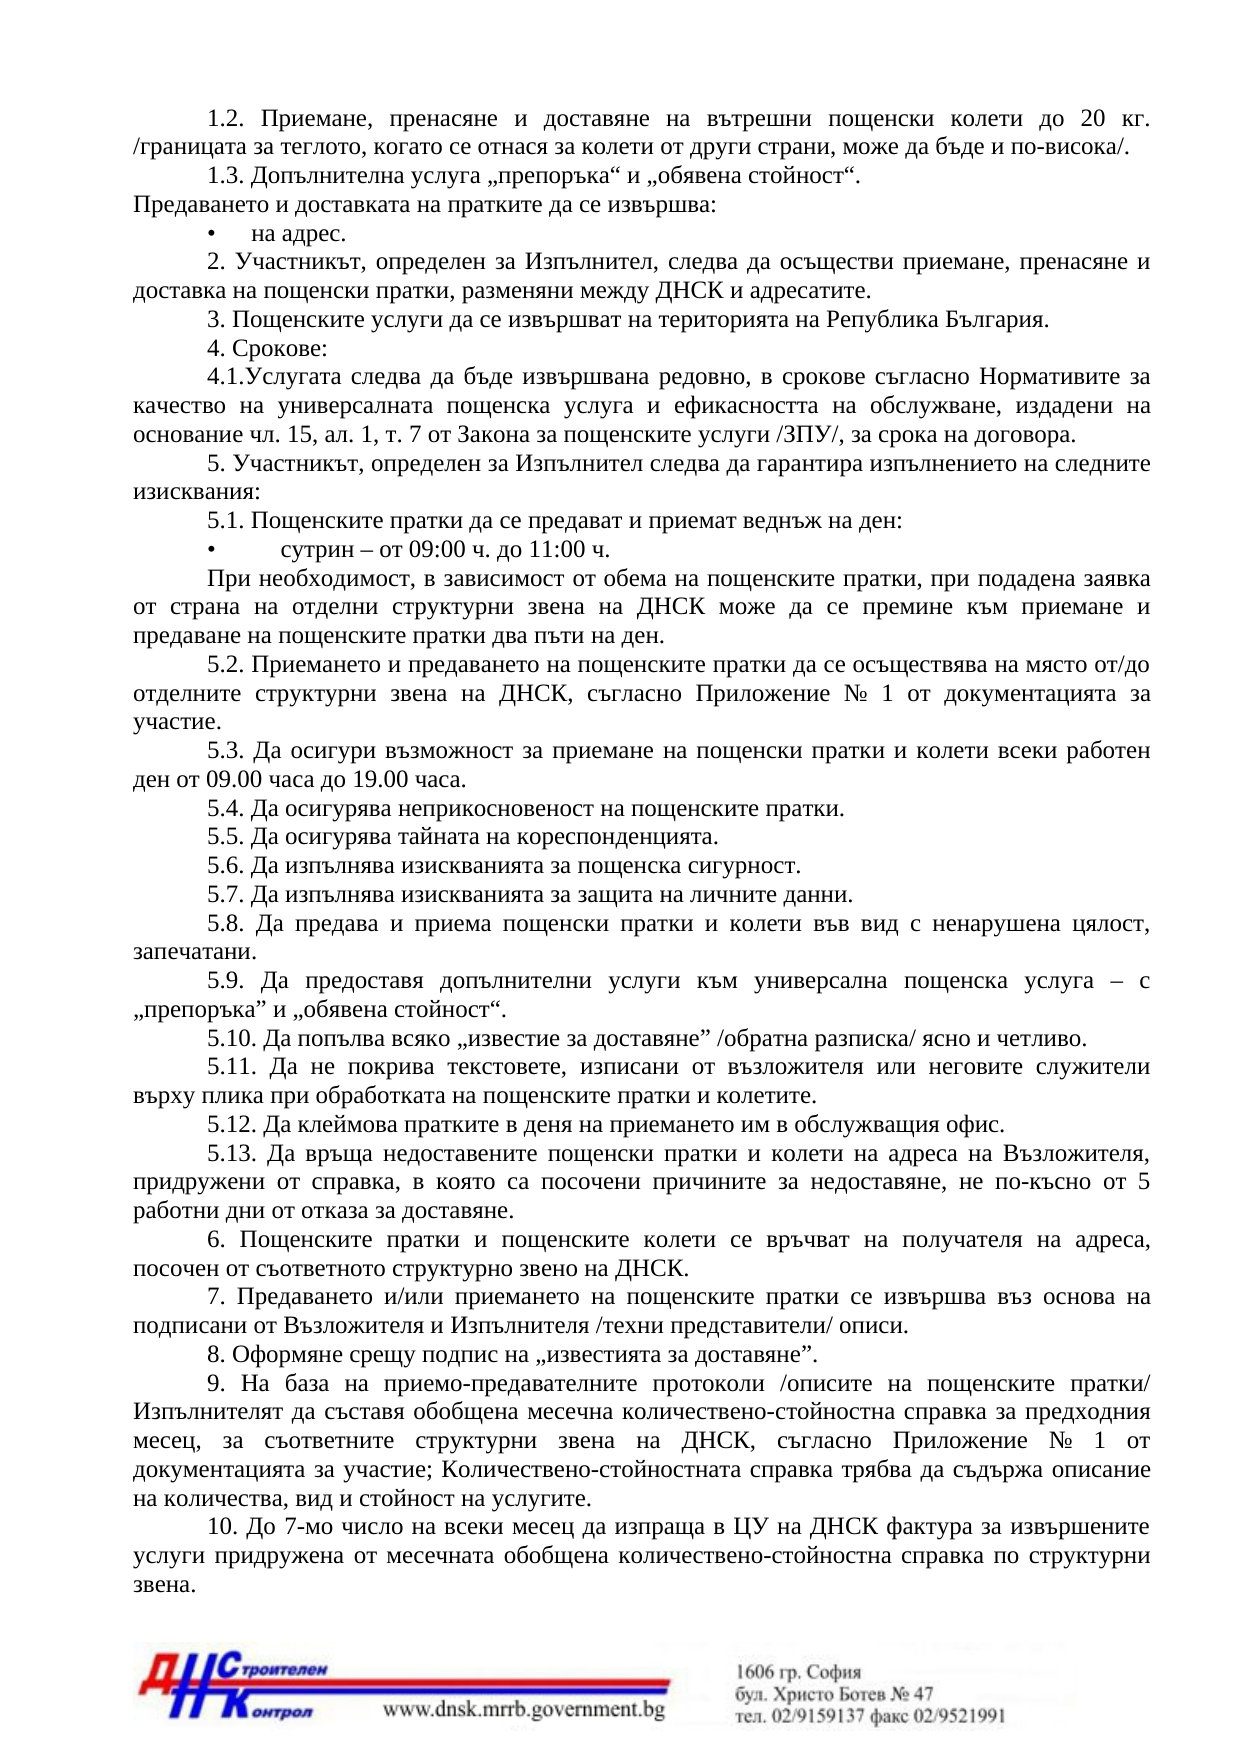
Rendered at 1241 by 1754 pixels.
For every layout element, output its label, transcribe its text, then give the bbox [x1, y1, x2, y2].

list сутрин – от 09:00 ч. до 11:00 ч. [133, 534, 1152, 563]
text 5.9. Да предоставя допълнителни услуги към универсална пощенска услуга – с „препоръка” и „обявена стойност“. [133, 965, 1152, 1023]
text 5.10. Да попълва всяко „известие за доставяне” /обратна разписка/ ясно и четливо. [133, 1023, 1152, 1051]
text 7. Предаването и/или приемането на пощенските пратки се извършва въз основа на подписани от Възложителя и Изпълнителя /техни представители/ описи. [133, 1281, 1152, 1339]
text 5.6. Да изпълнява изискванията за пощенска сигурност. [133, 850, 1152, 879]
text 4.1.Услугата следва да бъде извършвана редовно, в срокове съгласно Нормативите за качество на универсалната пощенска услуга и ефикасността на обслужване, издадени на основание чл. 15, ал. 1, т. 7 от Закона за пощенските услуги /ЗПУ/, за срока на договора. [133, 361, 1152, 448]
text 5.12. Да клеймова пратките в деня на приемането им в обслужващия офис. [133, 1109, 1152, 1138]
text 1.2. Приемане, пренасяне и доставяне на вътрешни пощенски колети до 20 кг. /границата за теглото, когато се отнася за колети от други страни, може да бъде и по-висока/. [133, 103, 1152, 160]
text 5.11. Да не покрива текстовете, изписани от възложителя или неговите служители върху плика при обработката на пощенските пратки и колетите. [133, 1051, 1152, 1109]
text 6. Пощенските пратки и пощенските колети се връчват на получателя на адреса, посочен от съответното структурно звено на ДНСК. [133, 1224, 1152, 1281]
text Предаването и доставката на пратките да се извършва: [133, 189, 1152, 218]
text 5. Участникът, определен за Изпълнител следва да гарантира изпълнението на следните изисквания: [133, 448, 1152, 505]
picture [132, 1642, 1077, 1731]
text 5.7. Да изпълнява изискванията за защита на личните данни. [133, 879, 1152, 908]
text 5.2. Приемането и предаването на пощенските пратки да се осъществява на място от/до отделните структурни звена на ДНСК, съгласно Приложение № 1 от документацията за участие. [133, 649, 1152, 735]
text 5.3. Да осигури възможност за приемане на пощенски пратки и колети всеки работен ден от 09.00 часа до 19.00 часа. [133, 735, 1152, 793]
text 1.3. Допълнителна услуга „препоръка“ и „обявена стойност“. [133, 160, 1152, 189]
text 10. До 7-мо число на всеки месец да изпраща в ЦУ на ДНСК фактура за извършените услуги придружена от месечната обобщена количествено-стойностна справка по структурни звена. [133, 1511, 1152, 1598]
text 5.4. Да осигурява неприкосновеност на пощенските пратки. [133, 793, 1152, 821]
text 5.5. Да осигурява тайната на кореспонденцията. [133, 821, 1152, 850]
text 9. На база на приемо-предавателните протоколи /описите на пощенските пратки/ Изпълнителят да съставя обобщена месечна количествено-стойностна справка за предходния месец, за съответните структурни звена на ДНСК, съгласно Приложение № 1 от документацията за участие; Количествено-стойностната справка трябва да съдържа описание на количества, вид и стойност на услугите. [133, 1368, 1152, 1511]
text 5.13. Да връща недоставените пощенски пратки и колети на адреса на Възложителя, придружени от справка, в която са посочени причините за недоставяне, не по-късно от 5 работни дни от отказа за доставяне. [133, 1138, 1152, 1224]
text 2. Участникът, определен за Изпълнител, следва да осъществи приемане, пренасяне и доставка на пощенски пратки, разменяни между ДНСК и адресатите. [133, 246, 1152, 304]
text 3. Пощенските услуги да се извършват на територията на Република България. [133, 304, 1152, 333]
list на адрес. [207, 218, 1152, 246]
text При необходимост, в зависимост от обема на пощенските пратки, при подадена заявка от страна на отделни структурни звена на ДНСК може да се премине към приемане и предаване на пощенските пратки два пъти на ден. [133, 563, 1152, 649]
text 4. Срокове: [133, 333, 1152, 361]
text 5.8. Да предава и приема пощенски пратки и колети във вид с ненарушена цялост, запечатани. [133, 908, 1152, 965]
text 5.1. Пощенските пратки да се предават и приемат веднъж на ден: [133, 505, 1152, 534]
text 8. Оформяне срещу подпис на „известията за доставяне”. [133, 1339, 1152, 1368]
